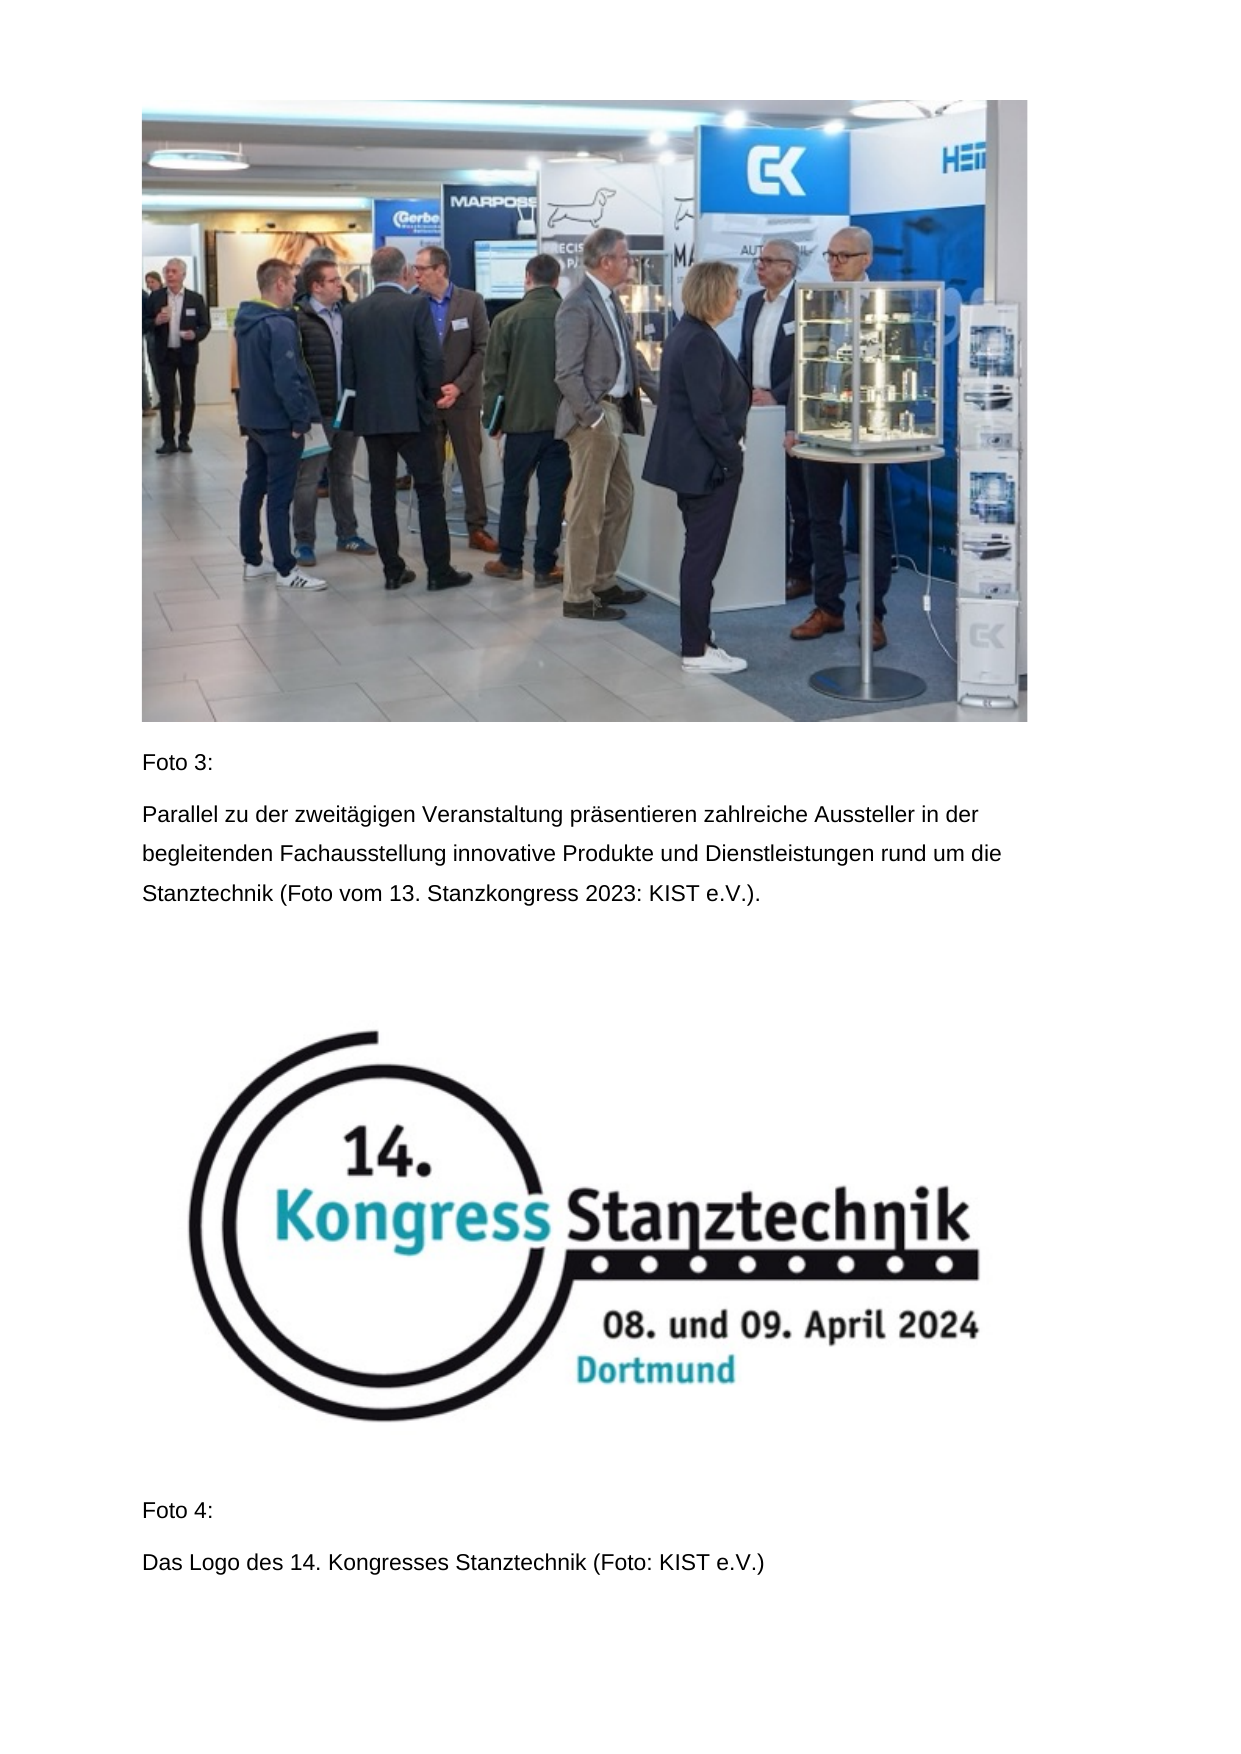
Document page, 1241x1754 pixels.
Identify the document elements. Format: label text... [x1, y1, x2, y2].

text Das Logo des 14. Kongresses Stanztechnik (Foto: KIST e.V.) [142, 1549, 1110, 1576]
picture [141, 983, 1028, 1471]
picture [141, 100, 1028, 722]
text Foto 4: [142, 1497, 1110, 1523]
text Parallel zu der zweitägigen Veranstaltung präsentieren zahlreiche Aussteller in der begleitenden Fachausstellung innovative Produkte und Dienstleistungen rund um die Stanztechnik (Foto vom 13. Stanzkongress 2023: KIST e.V.). [142, 801, 1110, 906]
text Foto 3: [142, 749, 1110, 775]
